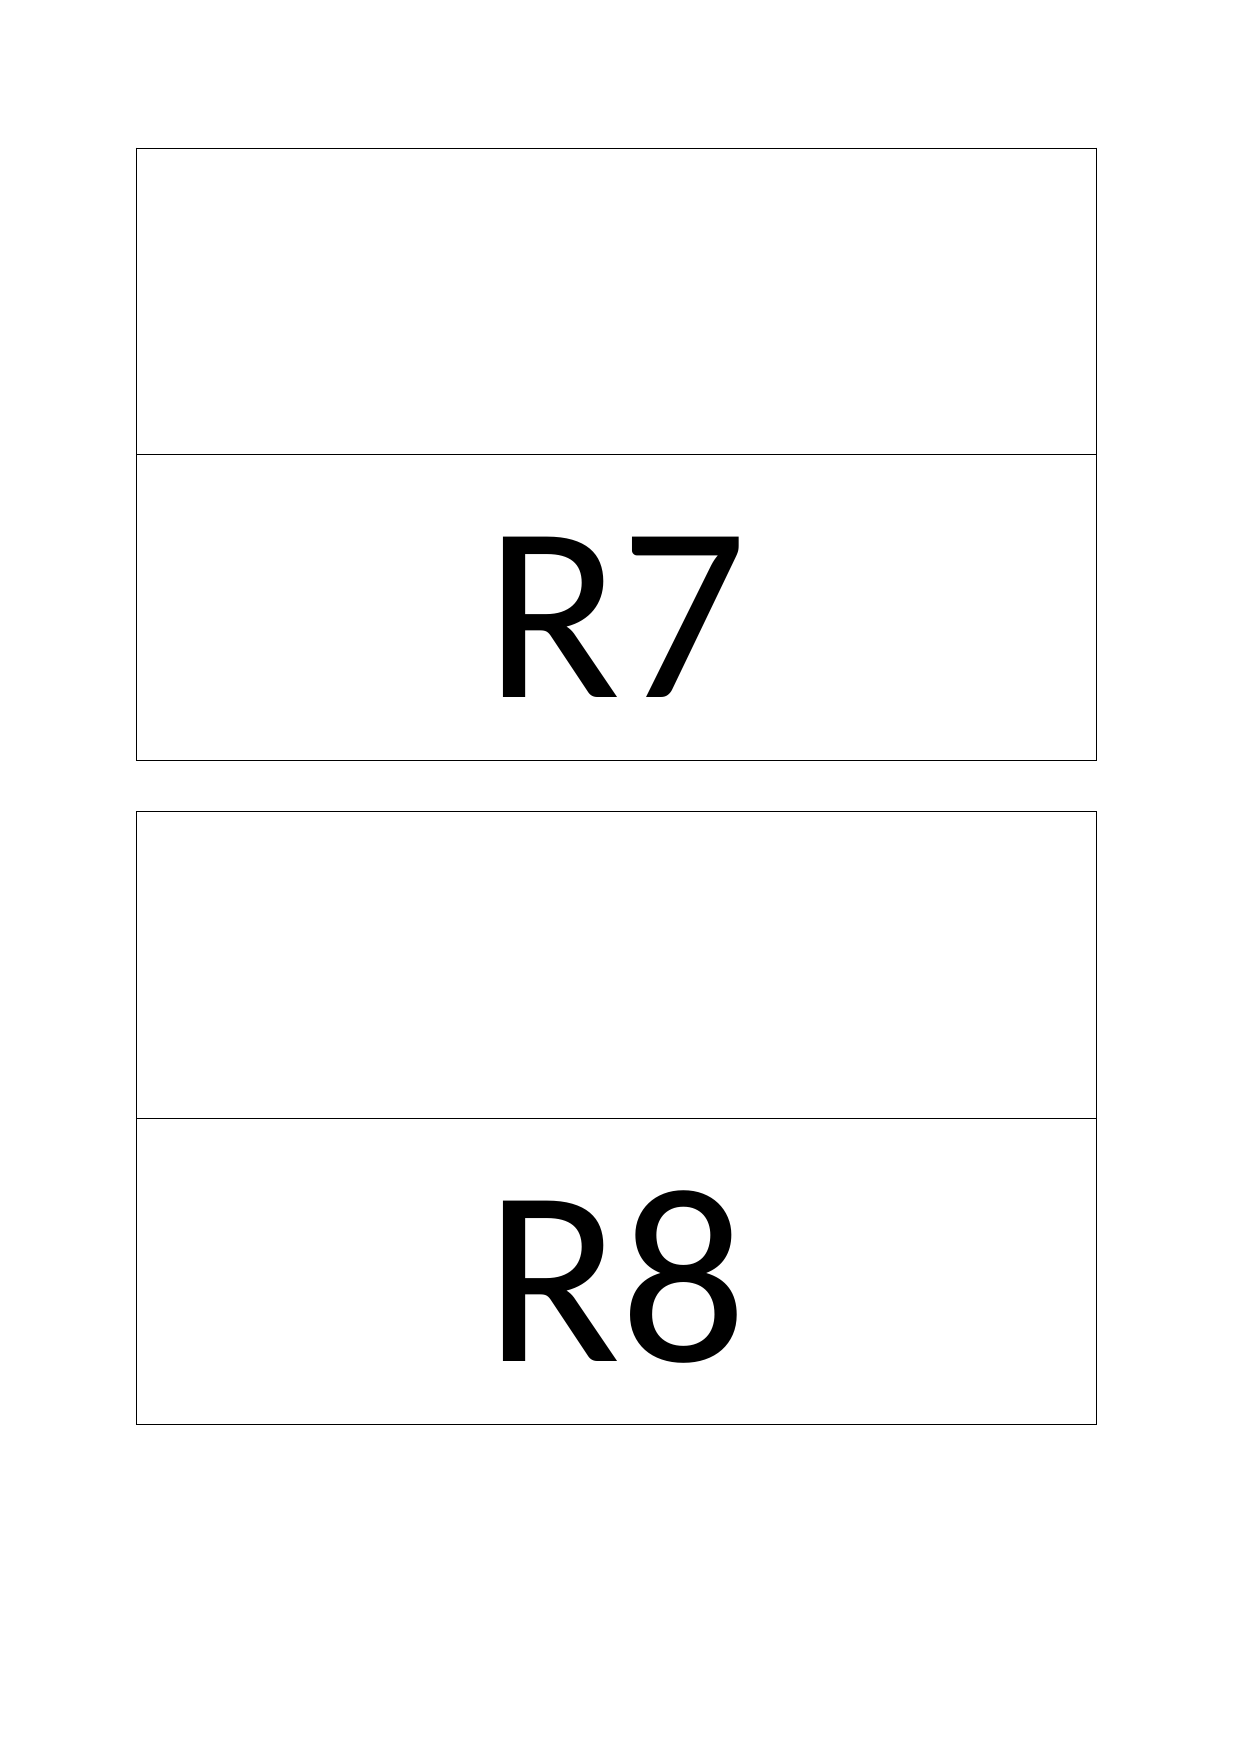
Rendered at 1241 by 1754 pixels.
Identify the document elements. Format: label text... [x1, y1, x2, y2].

table_cell R7 [137, 455, 1096, 760]
table_header [137, 149, 1096, 454]
table_header [137, 812, 1096, 1117]
table_cell R8 [137, 1119, 1096, 1424]
